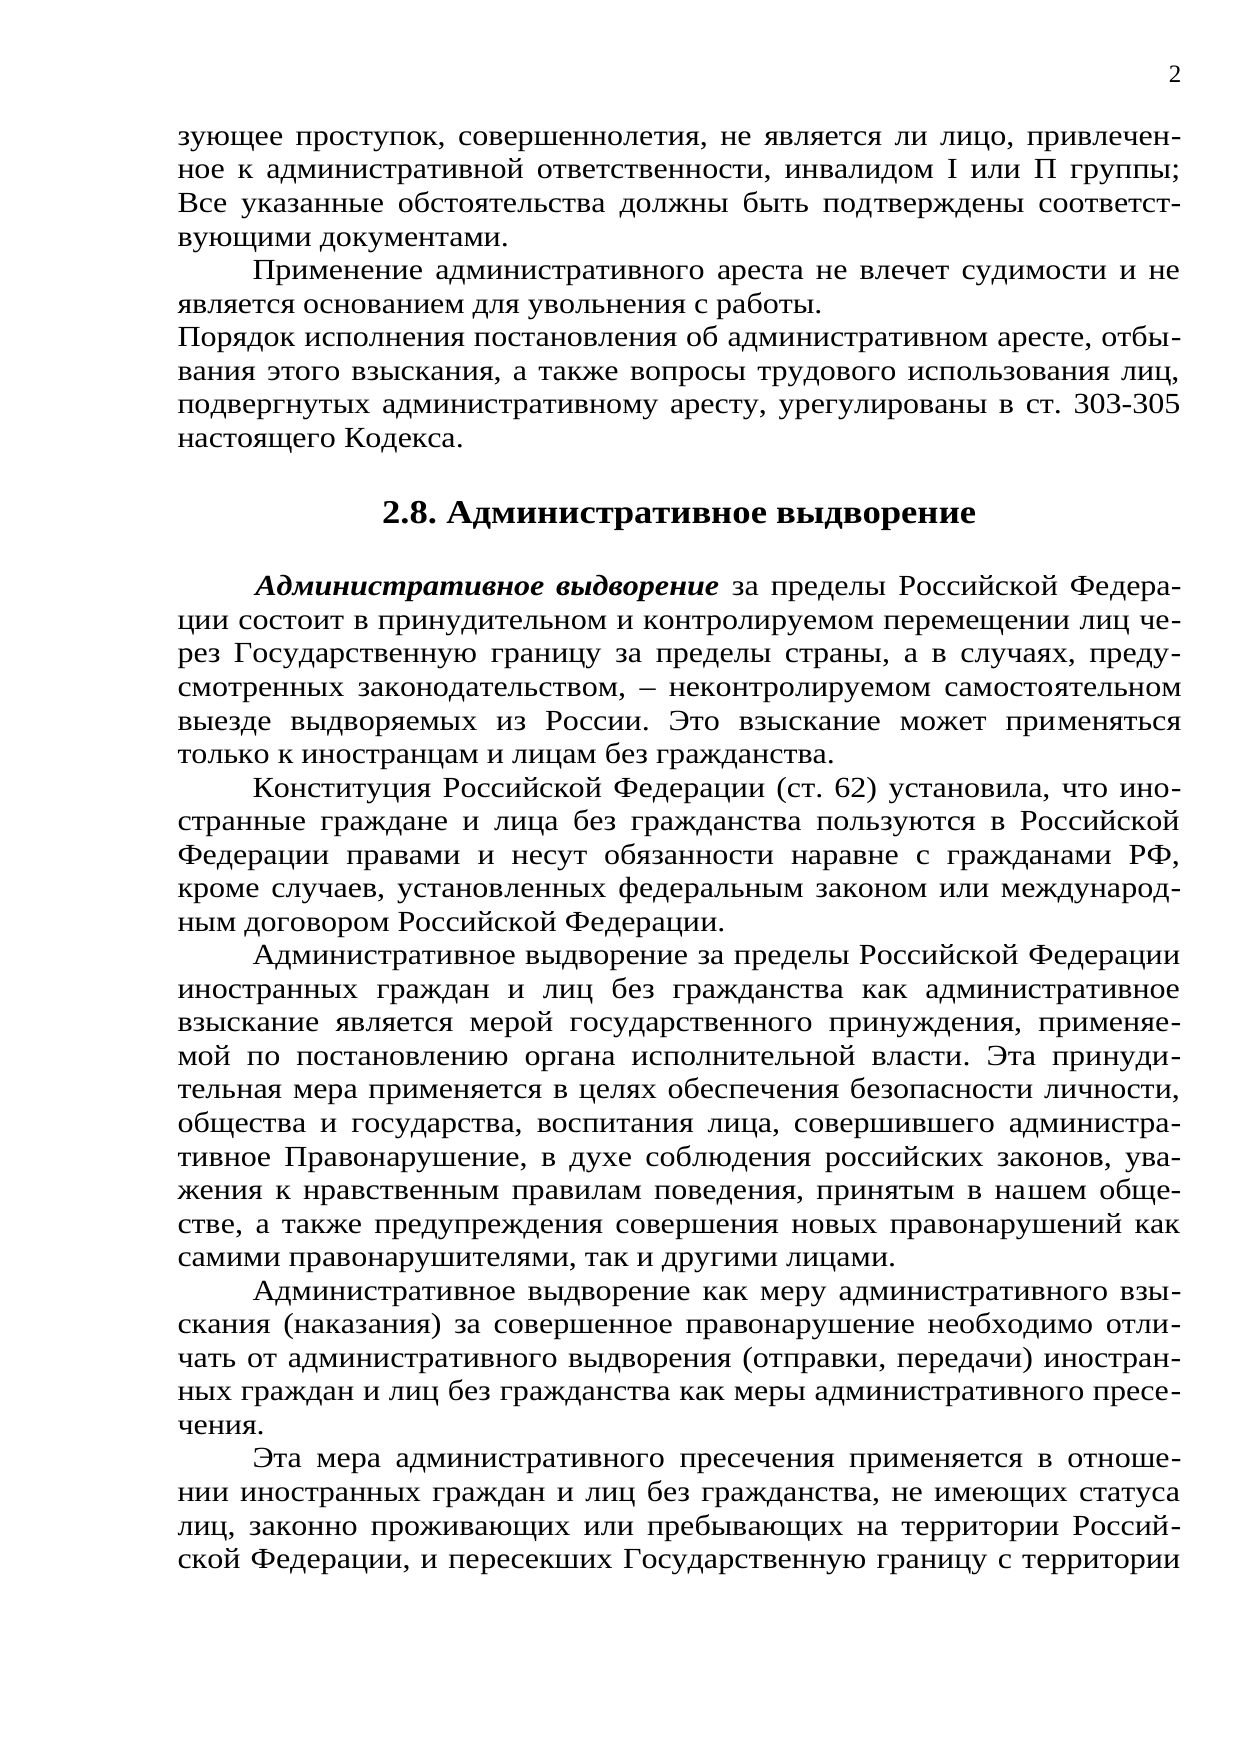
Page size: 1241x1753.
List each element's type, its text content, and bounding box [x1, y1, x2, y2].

text Применение административного ареста не влечет судимости и не является основанием для увольнения с работы. [177, 252, 1181, 319]
text Административное выдворение за пределы Российской Федерации состоит в принудительном и контролируемом перемещении лиц через Государственную границу за пределы страны, а в случаях, предусмотренных законодательством, – неконтролируемом самостоятельном выезде выдворяемых из России. Это взыскание может применяться только к иностранцам и лицам без гражданства. [177, 568, 1181, 770]
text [177, 1441, 1181, 1575]
text Порядок исполнения постановления об административном аресте, отбывания этого взыскания, а также вопросы трудового использования лиц, подвергнутых административному аресту, урегулированы в ст. 303-305 настоящего Кодекса. [177, 319, 1181, 453]
text Административное выдворение за пределы Российской Федерации иностранных граждан и лиц без гражданства как административное взыскание является мерой государственного принуждения, применяемой по постановлению органа исполнительной власти. Эта принудительная мера применяется в целях обеспечения безопасности личности, общества и государства, воспитания лица, совершившего административное Правонарушение, в духе соблюдения российских законов, уважения к нравственным правилам поведения, принятым в нашем обществе, а также предупреждения совершения новых правонарушений как самими правонарушителями, так и другими лицами. [177, 937, 1181, 1273]
text Конституция Российской Федерации (ст. 62) установила, что иностранные граждане и лица без гражданства пользуются в Российской Федерации правами и несут обязанности наравне с гражданами РФ, кроме случаев, установленных федеральным законом или международным договором Российской Федерации. [177, 770, 1181, 937]
text Административное выдворение как меру административного взыскания (наказания) за совершенное правонарушение необходимо отличать от административного выдворения (отправки, передачи) иностранных граждан и лиц без гражданства как меры административного пресечения. [177, 1273, 1181, 1441]
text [177, 118, 1181, 252]
text 2.8. Административное выдворение [177, 492, 1181, 530]
